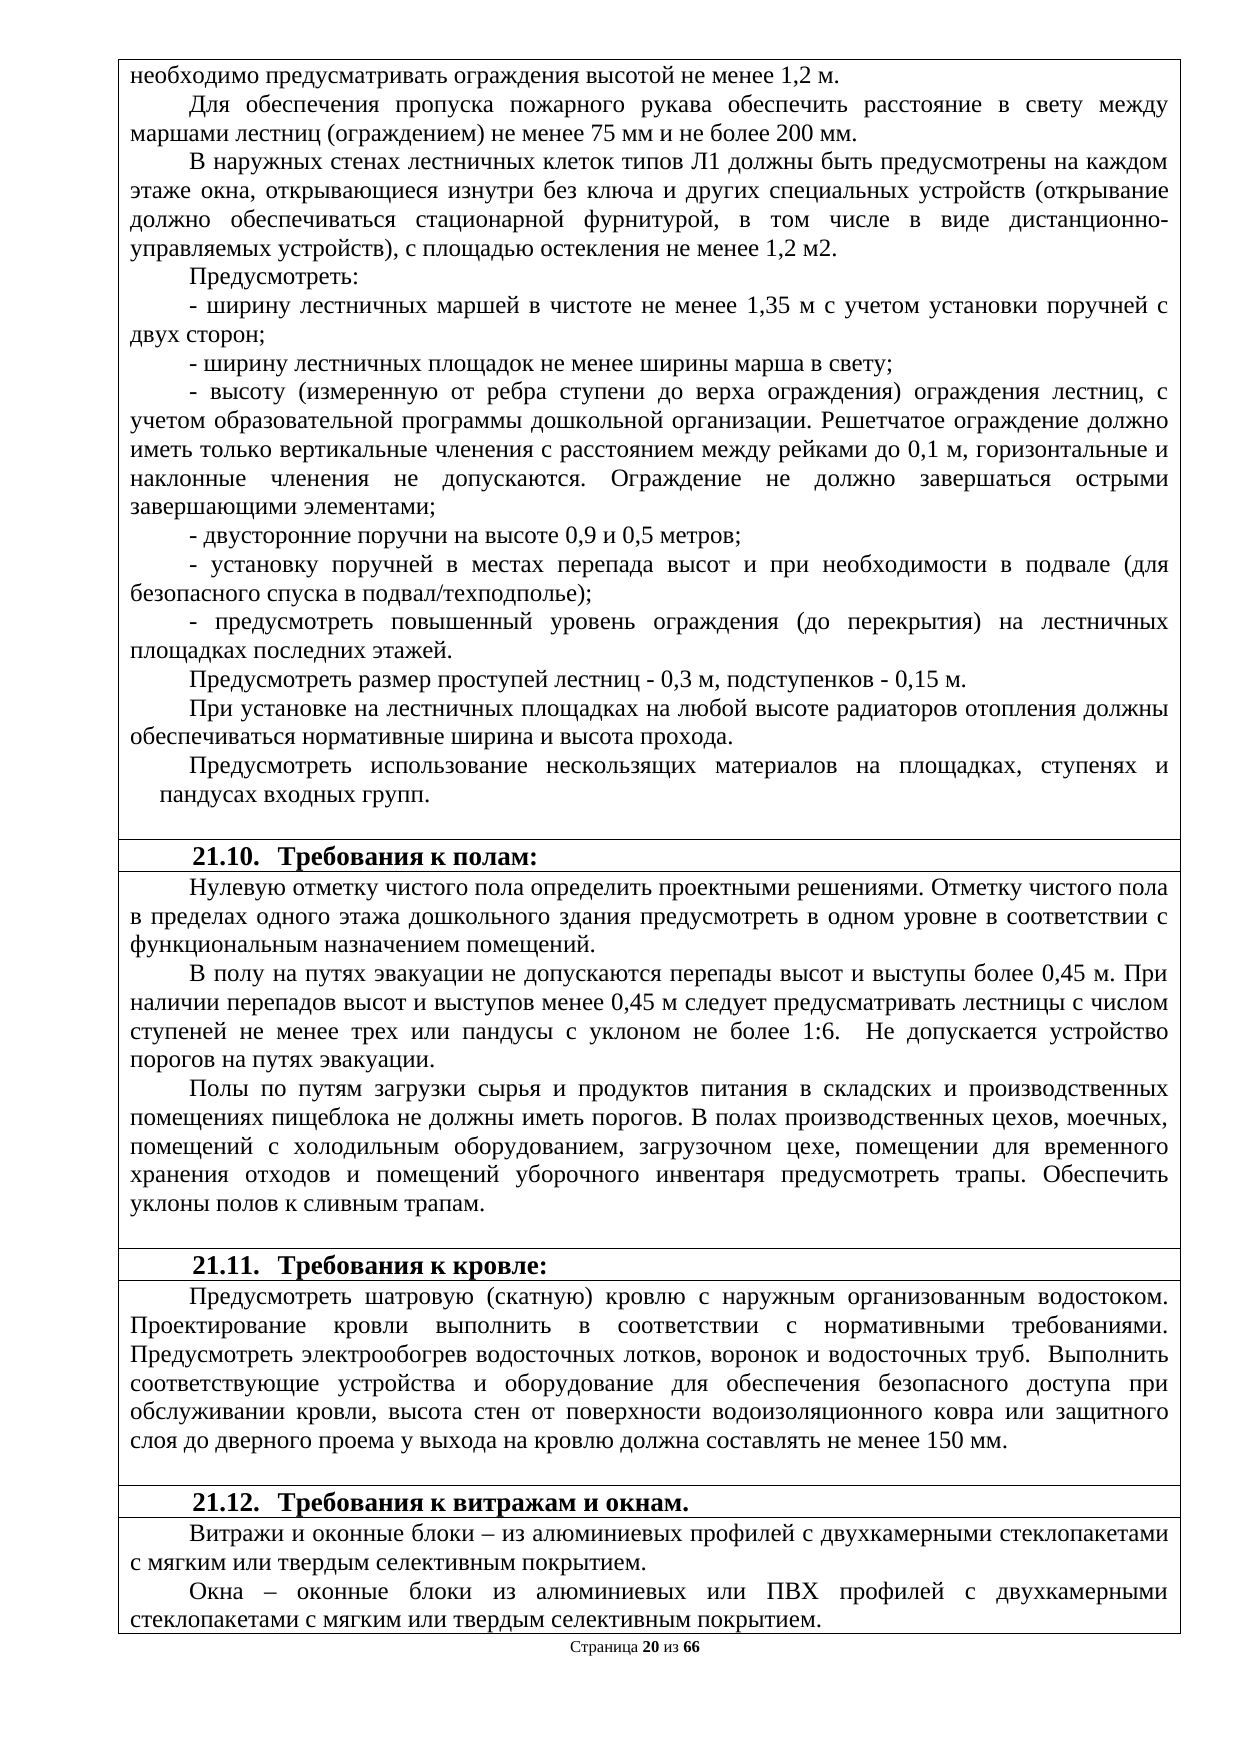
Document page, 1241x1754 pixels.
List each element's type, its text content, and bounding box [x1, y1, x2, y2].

table_cell Требования к витражам и окнам. [119, 1486, 1180, 1517]
table_cell Предусмотреть шатровую (скатную) кровлю с наружным организованным водостоком. Проектирование кровли выполнить в соответствии с нормативными требованиями. Предусмотреть электрообогрев водосточных лотков, воронок и водосточных труб. Выполнить соответствующие устройства и оборудование для обеспечения безопасного доступа при обслуживании кровли, высота стен от поверхности водоизоляционного ковра или защитного слоя до дверного проема у выхода на кровлю должна составлять не менее 150 мм. [119, 1281, 1180, 1485]
table_cell Нулевую отметку чистого пола определить проектными решениями. Отметку чистого пола в пределах одного этажа дошкольного здания предусмотреть в одном уровне в соответствии с функциональным назначением помещений. В полу на путях эвакуации не допускаются перепады высот и выступы более 0,45 м. При наличии перепадов высот и выступов менее 0,45 м следует предусматривать лестницы с числом ступеней не менее трех или пандусы с уклоном не более 1:6. Не допускается устройство порогов на путях эвакуации. Полы по путям загрузки сырья и продуктов питания в складских и производственных помещениях пищеблока не должны иметь порогов. В полах производственных цехов, моечных, помещений с холодильным оборудованием, загрузочном цехе, помещении для временного хранения отходов и помещений уборочного инвентаря предусмотреть трапы. Обеспечить уклоны полов к сливным трапам. [119, 872, 1180, 1248]
table_cell Требования к кровле: [119, 1249, 1180, 1280]
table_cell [119, 60, 1180, 839]
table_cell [119, 1518, 1180, 1633]
table_cell Требования к полам: [119, 840, 1180, 871]
